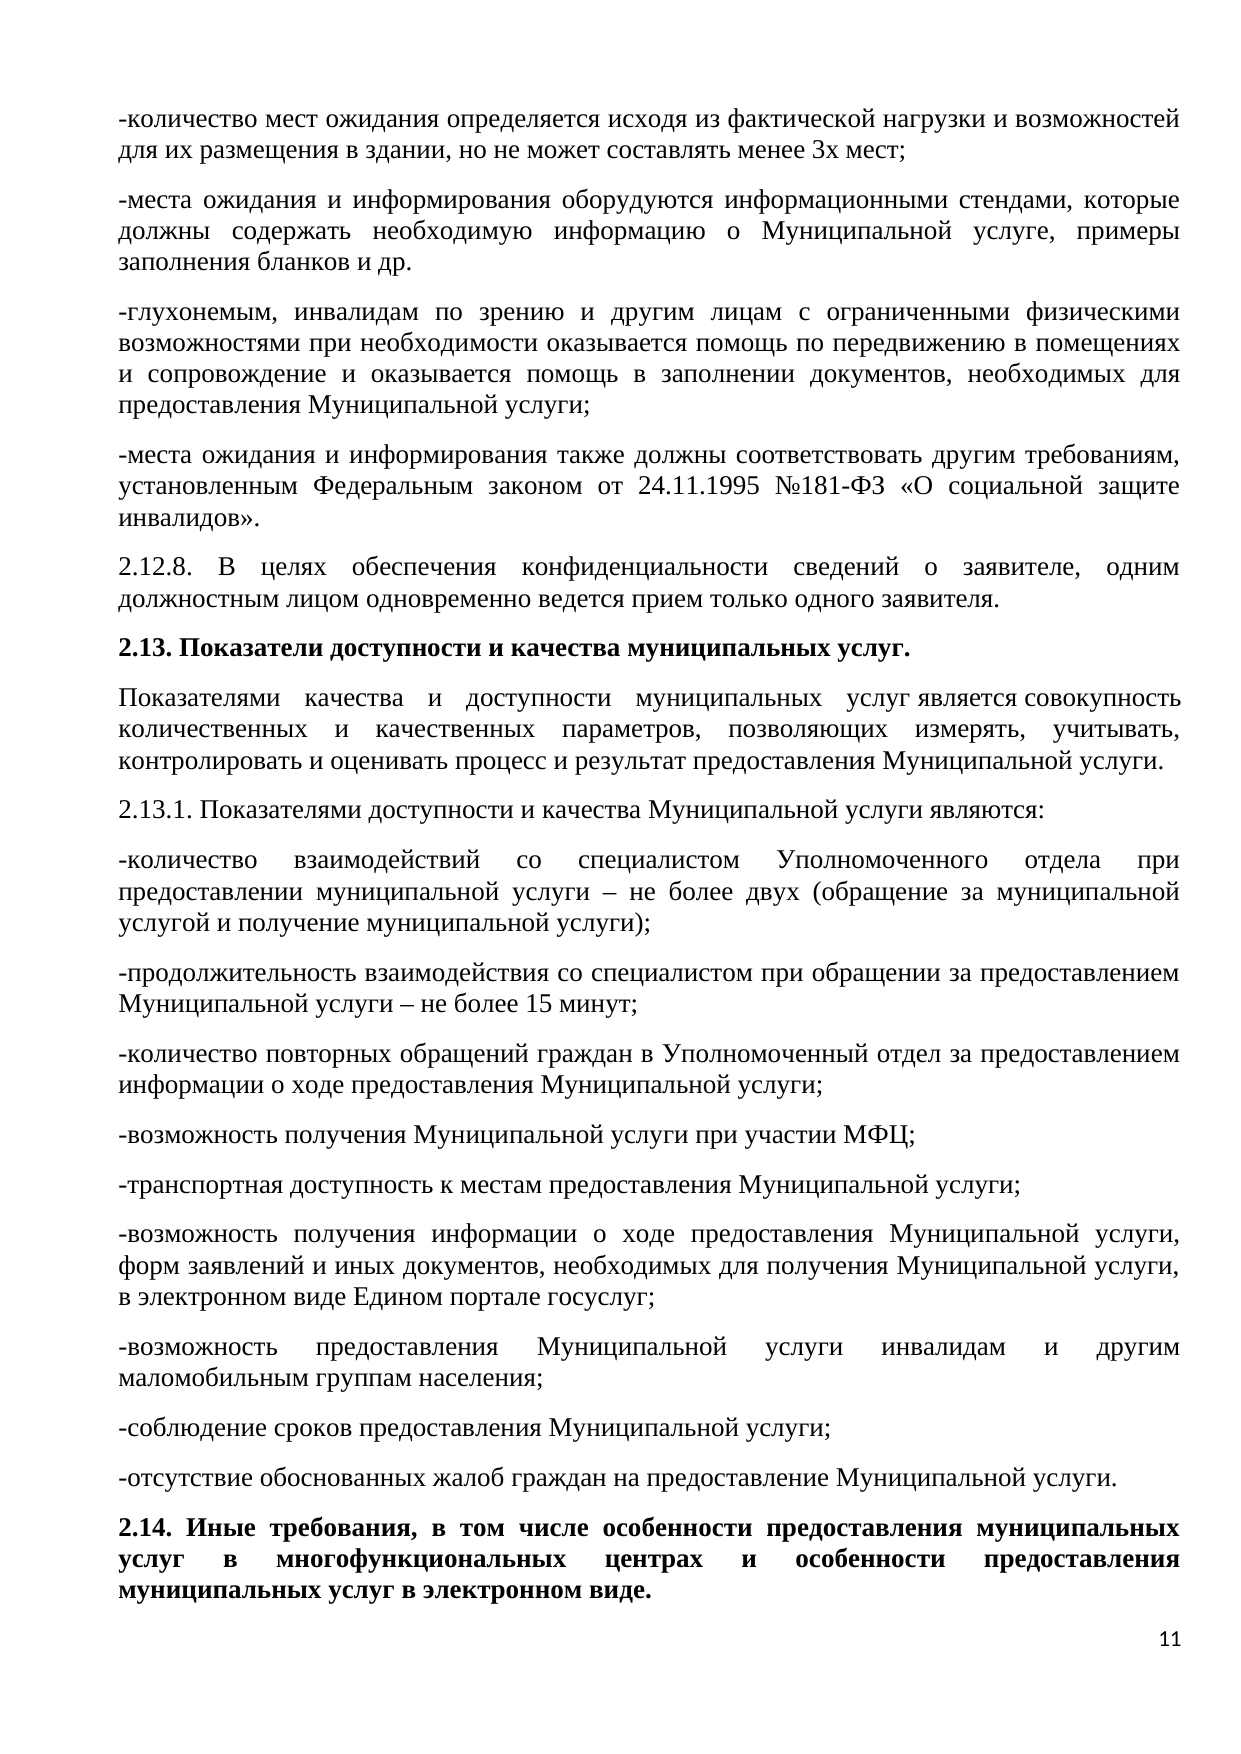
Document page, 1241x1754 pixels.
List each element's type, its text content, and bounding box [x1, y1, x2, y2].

text -количество взаимодействий со специалистом Уполномоченного отдела при предоставлении муниципальной услуги – не более двух (обращение за муниципальной услугой и получение муниципальной услуги); [118, 843, 1181, 937]
text -глухонемым, инвалидам по зрению и другим лицам с ограниченными физическими возможностями при необходимости оказывается помощь по передвижению в помещениях и сопровождение и оказывается помощь в заполнении документов, необходимых для предоставления Муниципальной услуги; [118, 295, 1181, 419]
text 2.14. Иные требования, в том числе особенности предоставления муниципальных услуг в многофункциональных центрах и особенности предоставления муниципальных услуг в электронном виде. [118, 1511, 1181, 1604]
text -места ожидания и информирования оборудуются информационными стендами, которые должны содержать необходимую информацию о Муниципальной услуге, примеры заполнения бланков и др. [118, 183, 1181, 276]
text -количество мест ожидания определяется исходя из фактической нагрузки и возможностей для их размещения в здании, но не может составлять менее 3х мест; [118, 102, 1181, 164]
text -возможность получения Муниципальной услуги при участии МФЦ; [118, 1118, 1181, 1149]
text -транспортная доступность к местам предоставления Муниципальной услуги; [118, 1168, 1181, 1199]
text -продолжительность взаимодействия со специалистом при обращении за предоставлением Муниципальной услуги – не более 15 минут; [118, 956, 1181, 1018]
text -возможность получения информации о ходе предоставления Муниципальной услуги, форм заявлений и иных документов, необходимых для получения Муниципальной услуги, в электронном виде Едином портале госуслуг; [118, 1218, 1181, 1311]
text -отсутствие обоснованных жалоб граждан на предоставление Муниципальной услуги. [118, 1461, 1181, 1492]
text -количество повторных обращений граждан в Уполномоченный отдел за предоставлением информации о ходе предоставления Муниципальной услуги; [118, 1037, 1181, 1099]
text 2.13. Показатели доступности и качества муниципальных услуг. [118, 632, 1181, 663]
text Показателями качества и доступности муниципальных услуг является совокупность количественных и качественных параметров, позволяющих измерять, учитывать, контролировать и оценивать процесс и результат предоставления Муниципальной услуги. [118, 681, 1181, 775]
text -возможность предоставления Муниципальной услуги инвалидам и другим маломобильным группам населения; [118, 1330, 1181, 1392]
text -соблюдение сроков предоставления Муниципальной услуги; [118, 1411, 1181, 1442]
text 2.12.8. В целях обеспечения конфиденциальности сведений о заявителе, одним должностным лицом одновременно ведется прием только одного заявителя. [118, 551, 1181, 613]
text 2.13.1. Показателями доступности и качества Муниципальной услуги являются: [118, 794, 1181, 825]
text -места ожидания и информирования также должны соответствовать другим требованиям, установленным Федеральным законом от 24.11.1995 №181-ФЗ «О социальной защите инвалидов». [118, 438, 1181, 532]
